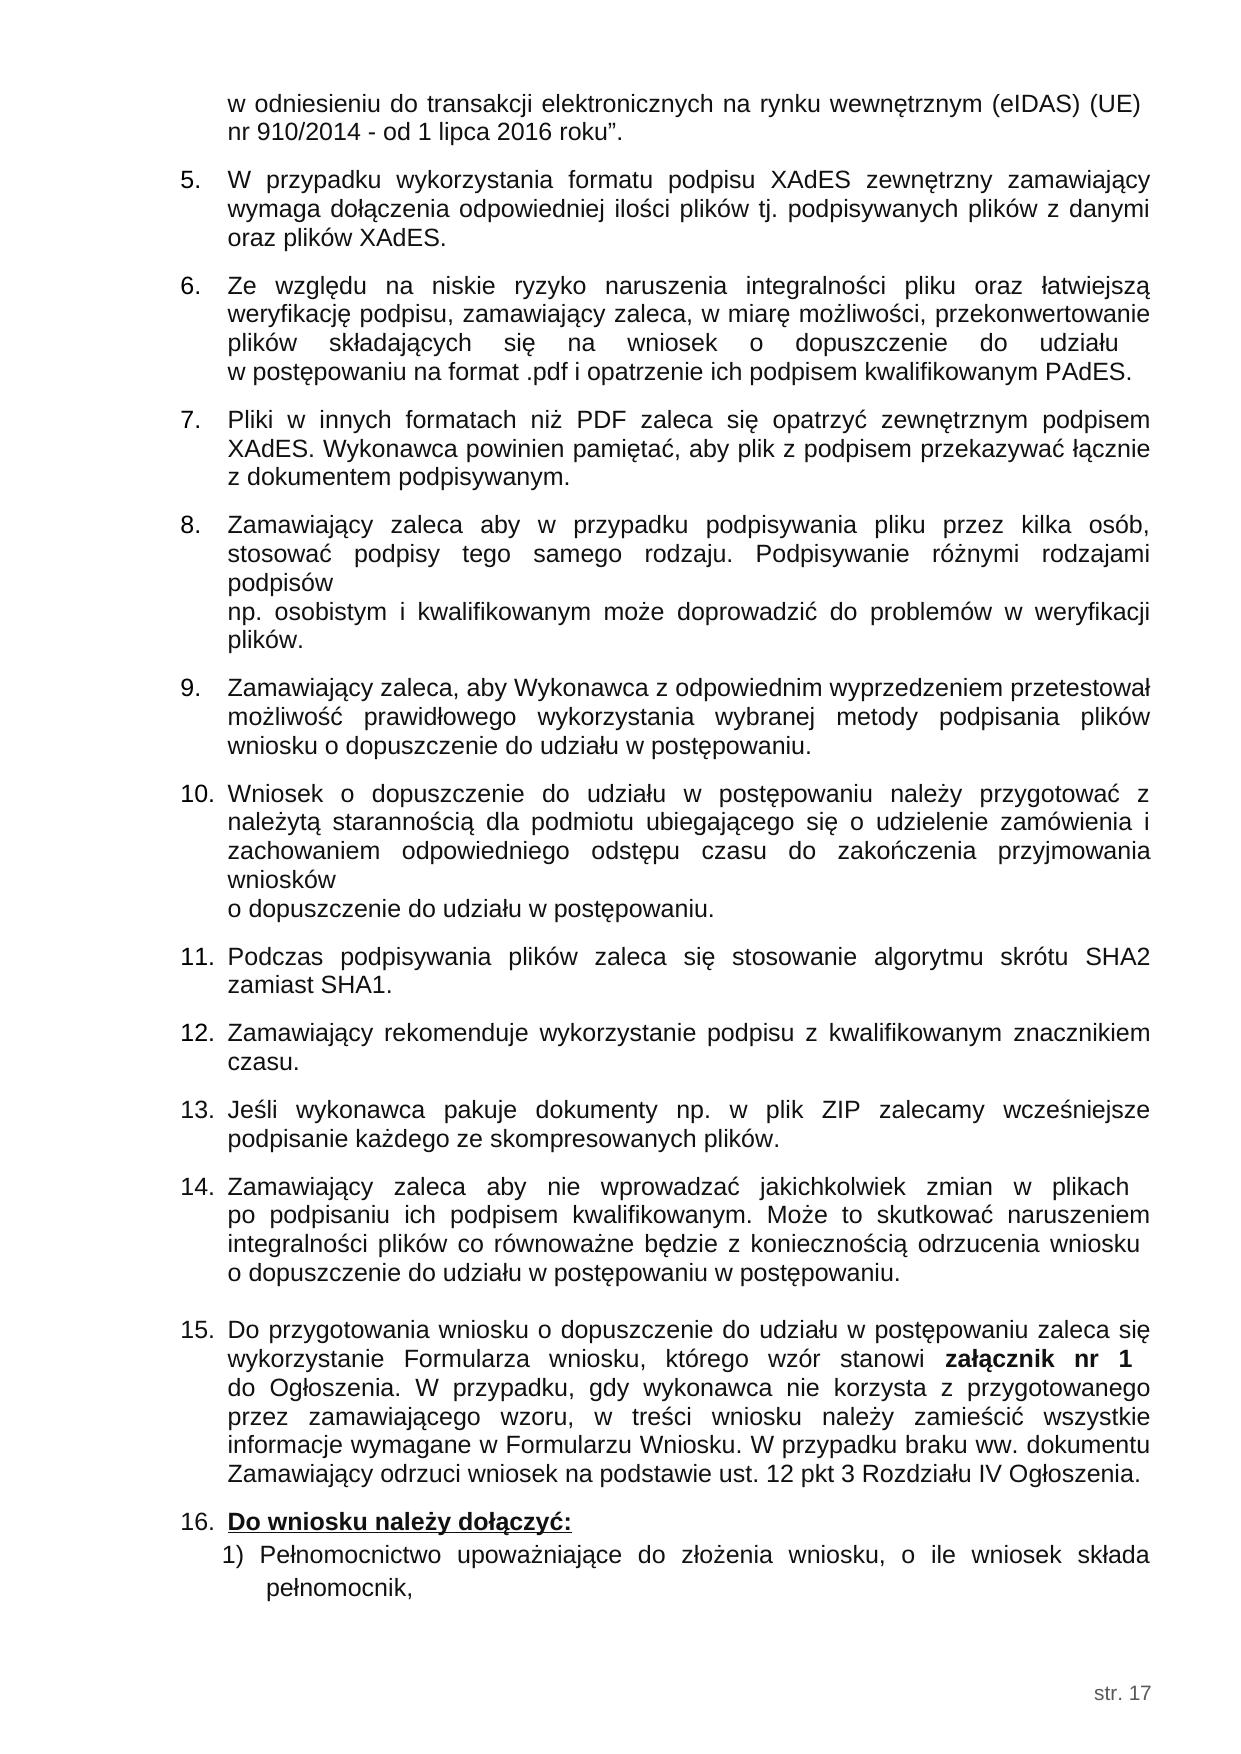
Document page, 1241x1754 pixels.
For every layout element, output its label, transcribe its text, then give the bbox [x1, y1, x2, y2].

list Zamawiający zaleca aby nie wprowadzać jakichkolwiek zmian w plikach po podpisaniu ich podpisem kwalifikowanym. Może to skutkować naruszeniem integralności plików co równoważne będzie z koniecznością odrzucenia wniosku o dopuszczenie do udziału w postępowaniu w postępowaniu. [180, 1172, 1152, 1287]
list Wniosek o dopuszczenie do udziału w postępowaniu należy przygotować z należytą starannością dla podmiotu ubiegającego się o udzielenie zamówienia i zachowaniem odpowiedniego odstępu czasu do zakończenia przyjmowania wniosków o dopuszczenie do udziału w postępowaniu. [180, 779, 1152, 922]
list Zamawiający zaleca, aby Wykonawca z odpowiednim wyprzedzeniem przetestował możliwość prawidłowego wykorzystania wybranej metody podpisania plików wniosku o dopuszczenie do udziału w postępowaniu. [180, 673, 1152, 759]
list Jeśli wykonawca pakuje dokumenty np. w plik ZIP zalecamy wcześniejsze podpisanie każdego ze skompresowanych plików. [180, 1095, 1152, 1152]
list 1) Pełnomocnictwo upoważniające do złożenia wniosku, o ile wniosek składa pełnomocnik, [222, 1540, 1152, 1602]
list Ze względu na niskie ryzyko naruszenia integralności pliku oraz łatwiejszą weryfikację podpisu, zamawiający zaleca, w miarę możliwości, przekonwertowanie plików składających się na wniosek o dopuszczenie do udziału w postępowaniu na format .pdf i opatrzenie ich podpisem kwalifikowanym PAdES. [180, 271, 1152, 386]
list Podczas podpisywania plików zaleca się stosowanie algorytmu skrótu SHA2 zamiast SHA1. [180, 942, 1152, 999]
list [180, 89, 1152, 146]
list Do wniosku należy dołączyć: [180, 1507, 1152, 1536]
list Do przygotowania wniosku o dopuszczenie do udziału w postępowaniu zaleca się wykorzystanie Formularza wniosku, którego wzór stanowi załącznik nr 1 do Ogłoszenia. W przypadku, gdy wykonawca nie korzysta z przygotowanego przez zamawiającego wzoru, w treści wniosku należy zamieścić wszystkie informacje wymagane w Formularzu Wniosku. W przypadku braku ww. dokumentu Zamawiający odrzuci wniosek na podstawie ust. 12 pkt 3 Rozdziału IV Ogłoszenia. [180, 1315, 1152, 1488]
list W przypadku wykorzystania formatu podpisu XAdES zewnętrzny zamawiający wymaga dołączenia odpowiedniej ilości plików tj. podpisywanych plików z danymi oraz plików XAdES. [180, 165, 1152, 252]
list Zamawiający rekomenduje wykorzystanie podpisu z kwalifikowanym znacznikiem czasu. [180, 1018, 1152, 1076]
list Zamawiający zaleca aby w przypadku podpisywania pliku przez kilka osób, stosować podpisy tego samego rodzaju. Podpisywanie różnymi rodzajami podpisów np. osobistym i kwalifikowanym może doprowadzić do problemów w weryfikacji plików. [180, 510, 1152, 654]
list Pliki w innych formatach niż PDF zaleca się opatrzyć zewnętrznym podpisem XAdES. Wykonawca powinien pamiętać, aby plik z podpisem przekazywać łącznie z dokumentem podpisywanym. [180, 405, 1152, 491]
